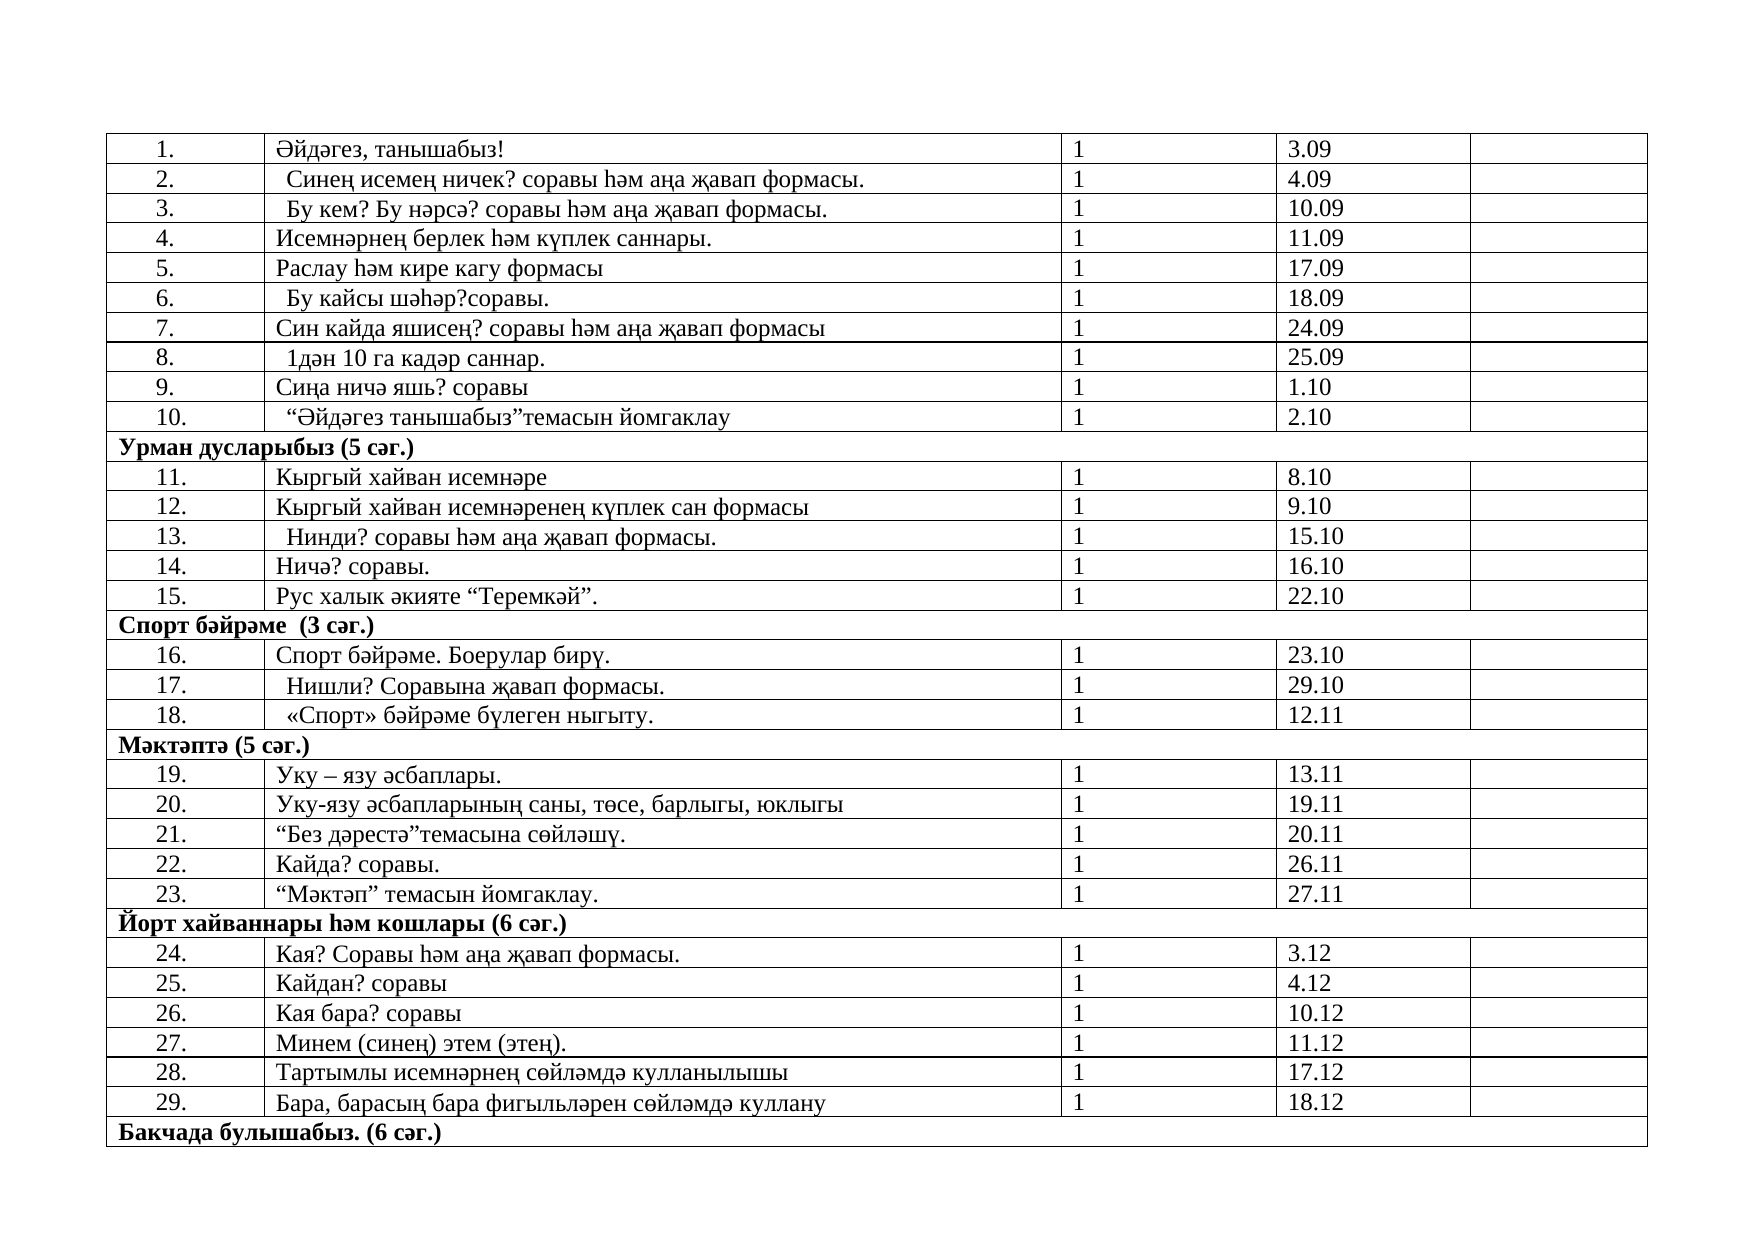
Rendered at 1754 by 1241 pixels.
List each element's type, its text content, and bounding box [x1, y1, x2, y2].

table_cell [107, 968, 264, 997]
table_cell [1471, 134, 1647, 163]
table_cell Нинди? соравы һәм аңа җавап формасы. [265, 521, 1061, 550]
table_cell Тартымлы исемнәрнең сөйләмдә кулланылышы [265, 1058, 1061, 1086]
table_cell [107, 581, 264, 609]
table_cell Минем (синең) этем (этең). [265, 1028, 1061, 1056]
table_cell [1471, 462, 1647, 490]
table_cell 19.11 [1277, 789, 1470, 818]
table_cell [107, 938, 264, 967]
table_cell 1 [1062, 998, 1276, 1027]
table_cell Сиңа ничә яшь? соравы [265, 372, 1061, 401]
table_cell [1471, 1087, 1647, 1116]
table_cell «Спорт» бәйрәме бүлеген ныгыту. [265, 700, 1061, 729]
table_cell 16.10 [1277, 551, 1470, 580]
table_cell [107, 700, 264, 729]
table_cell 4.12 [1277, 968, 1470, 997]
table_cell [1471, 343, 1647, 371]
table_cell 1 [1062, 164, 1276, 192]
table_cell [107, 1058, 264, 1086]
table_cell [1471, 700, 1647, 729]
table_cell [1471, 879, 1647, 907]
table_cell 15.10 [1277, 521, 1470, 550]
table_cell 1 [1062, 581, 1276, 609]
table_cell [1471, 164, 1647, 192]
table_cell [1471, 194, 1647, 222]
table_cell [1471, 402, 1647, 431]
table_cell 11.09 [1277, 223, 1470, 252]
table_cell 23.10 [1277, 640, 1470, 669]
table_cell Синең исемең ничек? соравы һәм аңа җавап формасы. [265, 164, 1061, 192]
table_cell 9.10 [1277, 491, 1470, 520]
table_cell [107, 462, 264, 490]
table_cell [1471, 283, 1647, 312]
table_cell Спорт бәйрәме (3 сәг.) [107, 611, 1647, 639]
table_cell 1 [1062, 879, 1276, 907]
table_cell 27.11 [1277, 879, 1470, 907]
table_cell 1 [1062, 253, 1276, 282]
table_cell [1471, 819, 1647, 848]
table_cell [107, 343, 264, 371]
table_cell [1471, 313, 1647, 341]
table_cell 1 [1062, 1087, 1276, 1116]
table_cell 1 [1062, 551, 1276, 580]
table_cell Бакчада булышабыз. (6 сәг.) [107, 1117, 1647, 1146]
table_cell 17.09 [1277, 253, 1470, 282]
table_cell 3.09 [1277, 134, 1470, 163]
table_cell 1 [1062, 343, 1276, 371]
table_cell Бу кем? Бу нәрсә? соравы һәм аңа җавап формасы. [265, 194, 1061, 222]
table_cell [1471, 521, 1647, 550]
table_cell Мәктәптә (5 сәг.) [107, 730, 1647, 758]
table_cell [107, 313, 264, 341]
table_cell 1дән 10 га кадәр саннар. [265, 343, 1061, 371]
table_cell 29.10 [1277, 670, 1470, 699]
table_cell Нишли? Соравына җавап формасы. [265, 670, 1061, 699]
table_cell [107, 551, 264, 580]
table_cell 4.09 [1277, 164, 1470, 192]
table_cell “Әйдәгез танышабыз”темасын йомгаклау [265, 402, 1061, 431]
table_cell [107, 1087, 264, 1116]
table_cell Кая? Соравы һәм аңа җавап формасы. [265, 938, 1061, 967]
table_cell 18.12 [1277, 1087, 1470, 1116]
table_cell [107, 521, 264, 550]
table_cell Ничә? соравы. [265, 551, 1061, 580]
table_cell 1 [1062, 491, 1276, 520]
table_cell Спорт бәйрәме. Боерулар бирү. [265, 640, 1061, 669]
table_cell [107, 640, 264, 669]
table_cell 2.10 [1277, 402, 1470, 431]
table_cell Уку-язу әсбапларының саны, төсе, барлыгы, юклыгы [265, 789, 1061, 818]
table_cell [1471, 551, 1647, 580]
table_cell Син кайда яшисең? соравы һәм аңа җавап формасы [265, 313, 1061, 341]
table_cell Бара, барасың бара фигыльләрен сөйләмдә куллану [265, 1087, 1061, 1116]
table_cell 1 [1062, 819, 1276, 848]
table_cell 1 [1062, 670, 1276, 699]
table_cell [1471, 760, 1647, 788]
table_cell 1 [1062, 402, 1276, 431]
table_cell 1 [1062, 1058, 1276, 1086]
table_cell [1471, 938, 1647, 967]
table_cell Рус халык әкияте “Теремкәй”. [265, 581, 1061, 609]
table_cell [107, 402, 264, 431]
table_cell Урман дусларыбыз (5 сәг.) [107, 432, 1647, 461]
table_cell 22.10 [1277, 581, 1470, 609]
table_cell [107, 164, 264, 192]
table_cell [1471, 849, 1647, 878]
table_cell [107, 194, 264, 222]
table_cell 10.12 [1277, 998, 1470, 1027]
table_cell 11.12 [1277, 1028, 1470, 1056]
table_cell 1 [1062, 938, 1276, 967]
table_cell [1471, 1028, 1647, 1056]
table_cell 25.09 [1277, 343, 1470, 371]
table_cell 13.11 [1277, 760, 1470, 788]
table_cell “Без дәрестә”темасына сөйләшү. [265, 819, 1061, 848]
table_cell [107, 760, 264, 788]
table_cell 3.12 [1277, 938, 1470, 967]
table_cell 1 [1062, 313, 1276, 341]
table_cell [107, 789, 264, 818]
table_cell [107, 1028, 264, 1056]
table_cell [107, 223, 264, 252]
table_cell [107, 491, 264, 520]
table_cell 1.10 [1277, 372, 1470, 401]
table_cell Кыргый хайван исемнәре [265, 462, 1061, 490]
table_cell Әйдәгез, танышабыз! [265, 134, 1061, 163]
table_cell [107, 372, 264, 401]
table_cell 1 [1062, 283, 1276, 312]
table_cell [107, 998, 264, 1027]
table_cell [1471, 581, 1647, 609]
table_cell 1 [1062, 760, 1276, 788]
table_cell 1 [1062, 521, 1276, 550]
table_cell 10.09 [1277, 194, 1470, 222]
table_cell [107, 879, 264, 907]
table_cell [107, 253, 264, 282]
table_cell 1 [1062, 640, 1276, 669]
table_cell 26.11 [1277, 849, 1470, 878]
table_cell [1471, 223, 1647, 252]
table_cell 1 [1062, 700, 1276, 729]
table_cell 1 [1062, 134, 1276, 163]
table_cell Кайдан? соравы [265, 968, 1061, 997]
table_cell [1471, 640, 1647, 669]
table_cell Раслау һәм кире кагу формасы [265, 253, 1061, 282]
table_cell 20.11 [1277, 819, 1470, 848]
table_cell [107, 849, 264, 878]
table_cell 1 [1062, 223, 1276, 252]
table_cell [1471, 998, 1647, 1027]
table_cell [107, 283, 264, 312]
table_cell 1 [1062, 968, 1276, 997]
table_cell Кыргый хайван исемнәренең күплек сан формасы [265, 491, 1061, 520]
table_cell Кайда? соравы. [265, 849, 1061, 878]
table_cell 18.09 [1277, 283, 1470, 312]
table_cell Исемнәрнең берлек һәм күплек саннары. [265, 223, 1061, 252]
table_cell [1471, 789, 1647, 818]
table_cell [1471, 968, 1647, 997]
table_cell [1471, 372, 1647, 401]
table_cell 12.11 [1277, 700, 1470, 729]
table_cell 1 [1062, 789, 1276, 818]
table_cell [107, 670, 264, 699]
table_cell 8.10 [1277, 462, 1470, 490]
table_cell “Мәктәп” темасын йомгаклау. [265, 879, 1061, 907]
table_cell [1471, 1058, 1647, 1086]
table_cell 1 [1062, 194, 1276, 222]
table_cell [1471, 491, 1647, 520]
table_cell [1471, 670, 1647, 699]
table_cell 1 [1062, 372, 1276, 401]
table_cell Бу кайсы шәһәр?соравы. [265, 283, 1061, 312]
table_cell 1 [1062, 1028, 1276, 1056]
table_cell 24.09 [1277, 313, 1470, 341]
table_cell Уку – язу әсбаплары. [265, 760, 1061, 788]
table_cell 1 [1062, 462, 1276, 490]
table_cell [107, 819, 264, 848]
table_cell [1471, 253, 1647, 282]
table_cell 17.12 [1277, 1058, 1470, 1086]
table_cell Кая бара? соравы [265, 998, 1061, 1027]
table_cell 1 [1062, 849, 1276, 878]
table_cell Йорт хайваннары һәм кошлары (6 сәг.) [107, 909, 1647, 937]
table_cell [107, 134, 264, 163]
